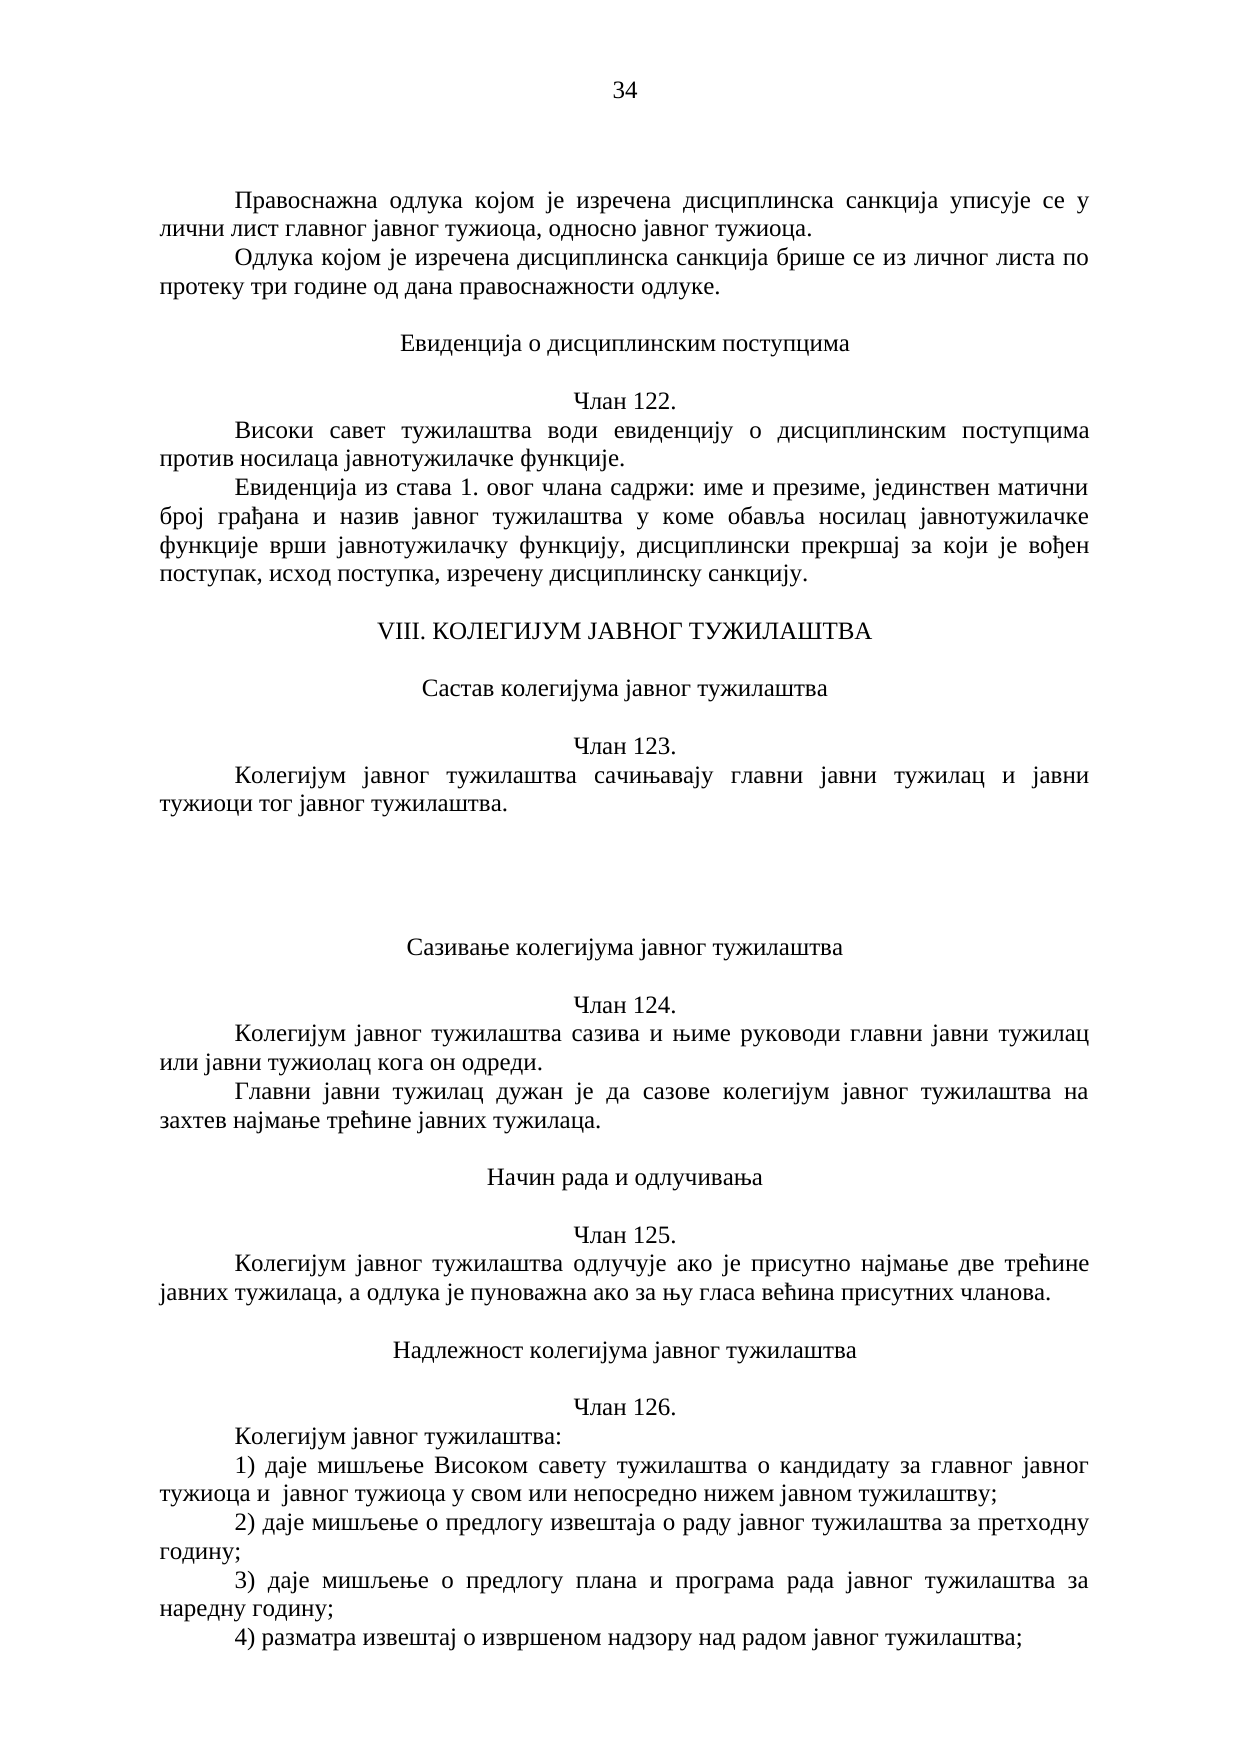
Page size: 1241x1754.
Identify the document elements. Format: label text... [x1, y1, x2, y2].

text Члан 124. [159, 990, 1090, 1018]
text 3) даје мишљење о предлогу плана и програма рада јавног тужилаштва за наредну годину; [159, 1565, 1090, 1622]
text Начин рада и одлучивања [159, 1162, 1090, 1191]
text Колегијум јавног тужилаштва одлучује ако је присутно најмање две трећине јавних тужилаца, а одлука је пуноважна ако за њу гласа већина присутних чланова. [159, 1248, 1090, 1306]
text VIII. КОЛЕГИЈУМ ЈАВНОГ ТУЖИЛАШТВА [159, 616, 1090, 645]
text Високи савет тужилаштва води евиденцију о дисциплинским поступцима против носилаца јавнотужилачке функције. [159, 415, 1090, 472]
text Члан 125. [159, 1220, 1090, 1248]
text Евиденција о дисциплинским поступцима [159, 328, 1090, 357]
text 2) даје мишљење о предлогу извештаја о раду јавног тужилаштва за претходну годину; [159, 1507, 1090, 1565]
text Члан 122. [159, 386, 1090, 415]
text Одлука којом је изречена дисциплинска санкција брише се из личног листа по протеку три године од дана правоснажности одлуке. [159, 242, 1090, 300]
text Колегијум јавног тужилаштва сазива и њиме руководи главни јавни тужилац или јавни тужиолац кога он одреди. [159, 1018, 1090, 1076]
text 1) даје мишљење Високом савету тужилаштва о кандидату за главног јавног тужиоца и јавног тужиоца у свом или непосредно нижем јавном тужилаштву; [159, 1450, 1090, 1507]
text Правоснажна одлука којом је изречена дисциплинска санкција уписује се у лични лист главног јавног тужиоца, односно јавног тужиоца. [159, 185, 1090, 242]
text 4) разматра извештај о извршеном надзору над радом јавног тужилаштва; [159, 1622, 1090, 1651]
text Колегијум јавног тужилаштва: [159, 1421, 1090, 1450]
text Члан 126. [159, 1392, 1090, 1421]
text Члан 123. [159, 731, 1090, 760]
text Колегијум јавног тужилаштва сачињавају главни јавни тужилац и јавни тужиоци тог јавног тужилаштва. [159, 760, 1090, 817]
text Главни јавни тужилац дужан је да сазове колегијум јавног тужилаштва на захтев најмање трећине јавних тужилаца. [159, 1076, 1090, 1133]
text Сазивање колегијума јавног тужилаштва [159, 932, 1090, 961]
text Надлежност колегијума јавног тужилаштва [159, 1335, 1090, 1363]
text Евиденција из става 1. овог члана садржи: име и презиме, јединствен матични број грађана и назив јавног тужилаштва у коме обавља носилац јавнотужилачке функције врши јавнотужилачку функцију, дисциплински прекршај за који је вођен поступак, исход поступка, изречену дисциплинску санкцију. [159, 472, 1090, 587]
text Састав колегијума јавног тужилаштва [159, 673, 1090, 702]
